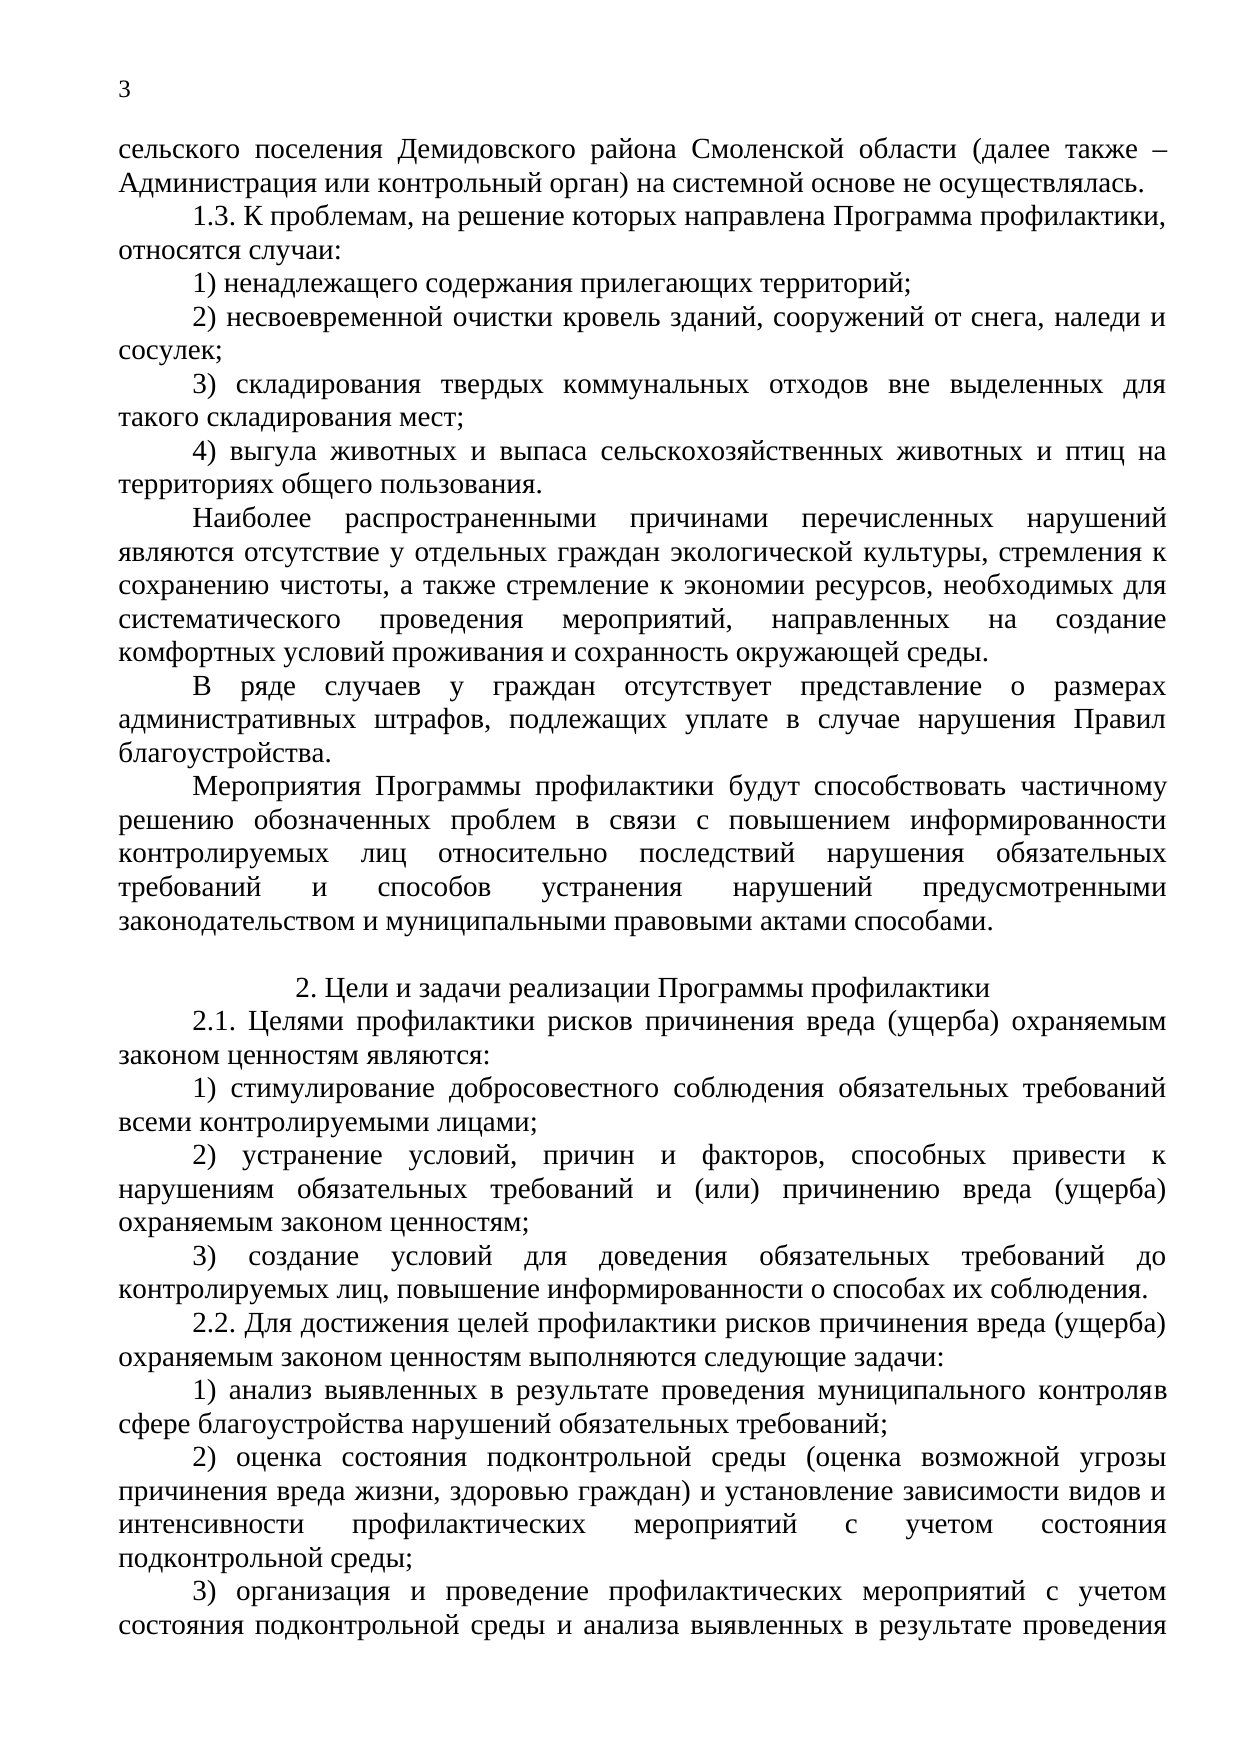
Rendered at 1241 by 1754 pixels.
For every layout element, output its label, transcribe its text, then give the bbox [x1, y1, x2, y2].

text Мероприятия Программы профилактики будут способствовать частичному решению обозначенных проблем в связи с повышением информированности контролируемых лиц относительно последствий нарушения обязательных требований и способов устранения нарушений предусмотренными законодательством и муниципальными правовыми актами способами. [118, 768, 1167, 936]
text 2.2. Для достижения целей профилактики рисков причинения вреда (ущерба) охраняемым законом ценностям выполняются следующие задачи: [118, 1305, 1167, 1372]
text 2) несвоевременной очистки кровель зданий, сооружений от снега, наледи и сосулек; [118, 299, 1167, 366]
text 1.3. К проблемам, на решение которых направлена Программа профилактики, относятся случаи: [118, 198, 1167, 265]
text 3) создание условий для доведения обязательных требований до контролируемых лиц, повышение информированности о способах их соблюдения. [118, 1238, 1167, 1305]
text 3) складирования твердых коммунальных отходов вне выделенных для такого складирования мест; [118, 366, 1167, 433]
text 1) анализ выявленных в результате проведения муниципального контроляв сфере благоустройства нарушений обязательных требований; [118, 1372, 1167, 1439]
text В ряде случаев у граждан отсутствует представление о размерах административных штрафов, подлежащих уплате в случае нарушения Правил благоустройства. [118, 668, 1167, 768]
text 2) оценка состояния подконтрольной среды (оценка возможной угрозы причинения вреда жизни, здоровью граждан) и установление зависимости видов и интенсивности профилактических мероприятий с учетом состояния подконтрольной среды; [118, 1439, 1167, 1573]
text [118, 1573, 1167, 1641]
text 2.1. Целями профилактики рисков причинения вреда (ущерба) охраняемым законом ценностям являются: [118, 1003, 1167, 1070]
text 2. Цели и задачи реализации Программы профилактики [118, 970, 1167, 1003]
text Наиболее распространенными причинами перечисленных нарушений являются отсутствие у отдельных граждан экологической культуры, стремления к сохранению чистоты, а также стремление к экономии ресурсов, необходимых для систематического проведения мероприятий, направленных на создание комфортных условий проживания и сохранность окружающей среды. [118, 500, 1167, 668]
text 1) ненадлежащего содержания прилегающих территорий; [118, 265, 1167, 299]
text 2) устранение условий, причин и факторов, способных привести к нарушениям обязательных требований и (или) причинению вреда (ущерба) охраняемым законом ценностям; [118, 1137, 1167, 1238]
text 4) выгула животных и выпаса сельскохозяйственных животных и птиц на территориях общего пользования. [118, 433, 1167, 500]
text 1) стимулирование добросовестного соблюдения обязательных требований всеми контролируемыми лицами; [118, 1070, 1167, 1137]
